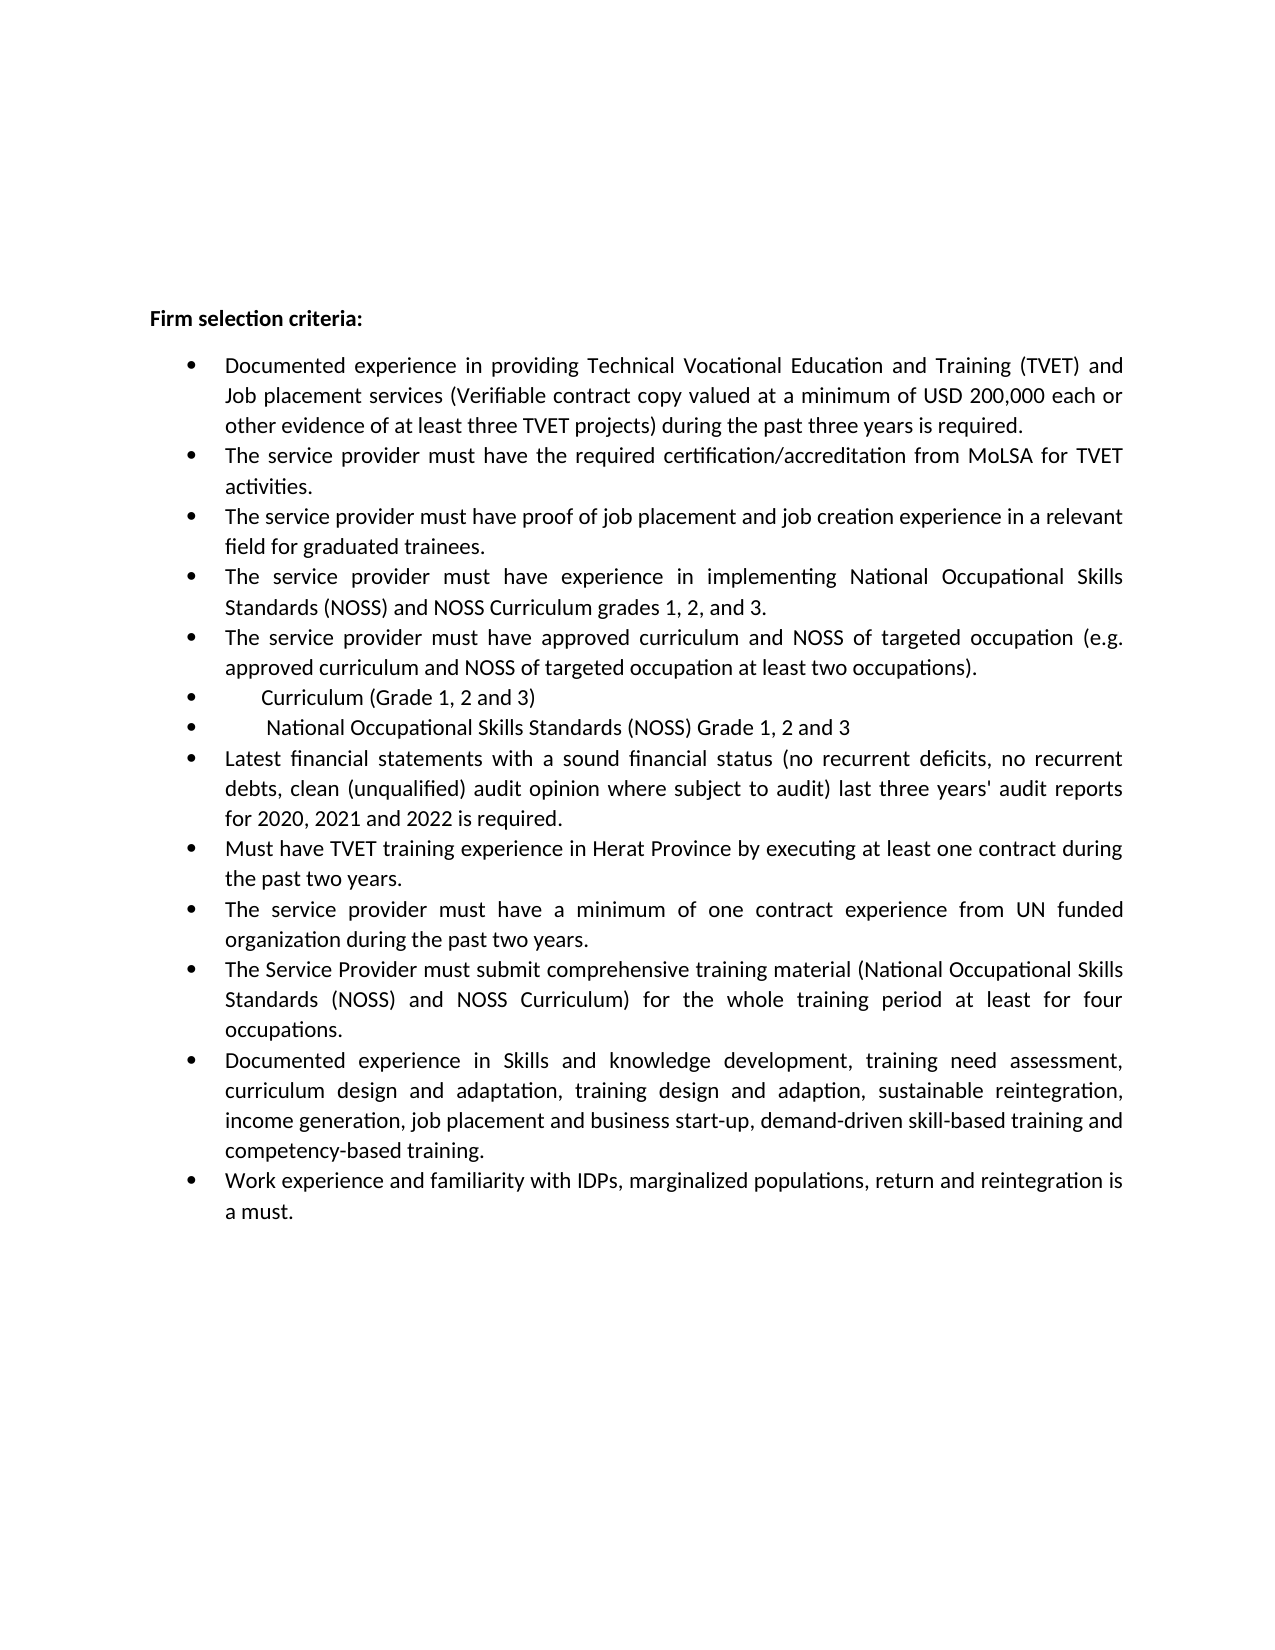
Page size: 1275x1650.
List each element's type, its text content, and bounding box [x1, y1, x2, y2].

list Curriculum (Grade 1, 2 and 3) [187, 683, 1125, 711]
list National Occupational Skills Standards (NOSS) Grade 1, 2 and 3 [187, 713, 1125, 742]
text Firm selection criteria: [150, 304, 1125, 332]
list The service provider must have the required certification/accreditation from MoLSA for TVET activities. [187, 442, 1125, 500]
list The Service Provider must submit comprehensive training material (National Occupational Skills Standards (NOSS) and NOSS Curriculum) for the whole training period at least for four occupations. [187, 955, 1125, 1044]
list Work experience and familiarity with IDPs, marginalized populations, return and reintegration is a must. [187, 1167, 1125, 1225]
list The service provider must have proof of job placement and job creation experience in a relevant field for graduated trainees. [187, 502, 1125, 560]
list Latest financial statements with a sound financial status (no recurrent deficits, no recurrent debts, clean (unqualified) audit opinion where subject to audit) last three years' audit reports for 2020, 2021 and 2022 is required. [187, 744, 1125, 832]
list The service provider must have approved curriculum and NOSS of targeted occupation (e.g. approved curriculum and NOSS of targeted occupation at least two occupations). [187, 623, 1125, 681]
list The service provider must have a minimum of one contract experience from UN funded organization during the past two years. [187, 895, 1125, 953]
list Documented experience in providing Technical Vocational Education and Training (TVET) and Job placement services (Verifiable contract copy valued at a minimum of USD 200,000 each or other evidence of at least three TVET projects) during the past three years is required. [187, 351, 1125, 439]
list Must have TVET training experience in Herat Province by executing at least one contract during the past two years. [187, 834, 1125, 893]
list Documented experience in Skills and knowledge development, training need assessment, curriculum design and adaptation, training design and adaption, sustainable reintegration, income generation, job placement and business start-up, demand-driven skill-based training and competency-based training. [187, 1046, 1125, 1164]
list The service provider must have experience in implementing National Occupational Skills Standards (NOSS) and NOSS Curriculum grades 1, 2, and 3. [187, 562, 1125, 621]
